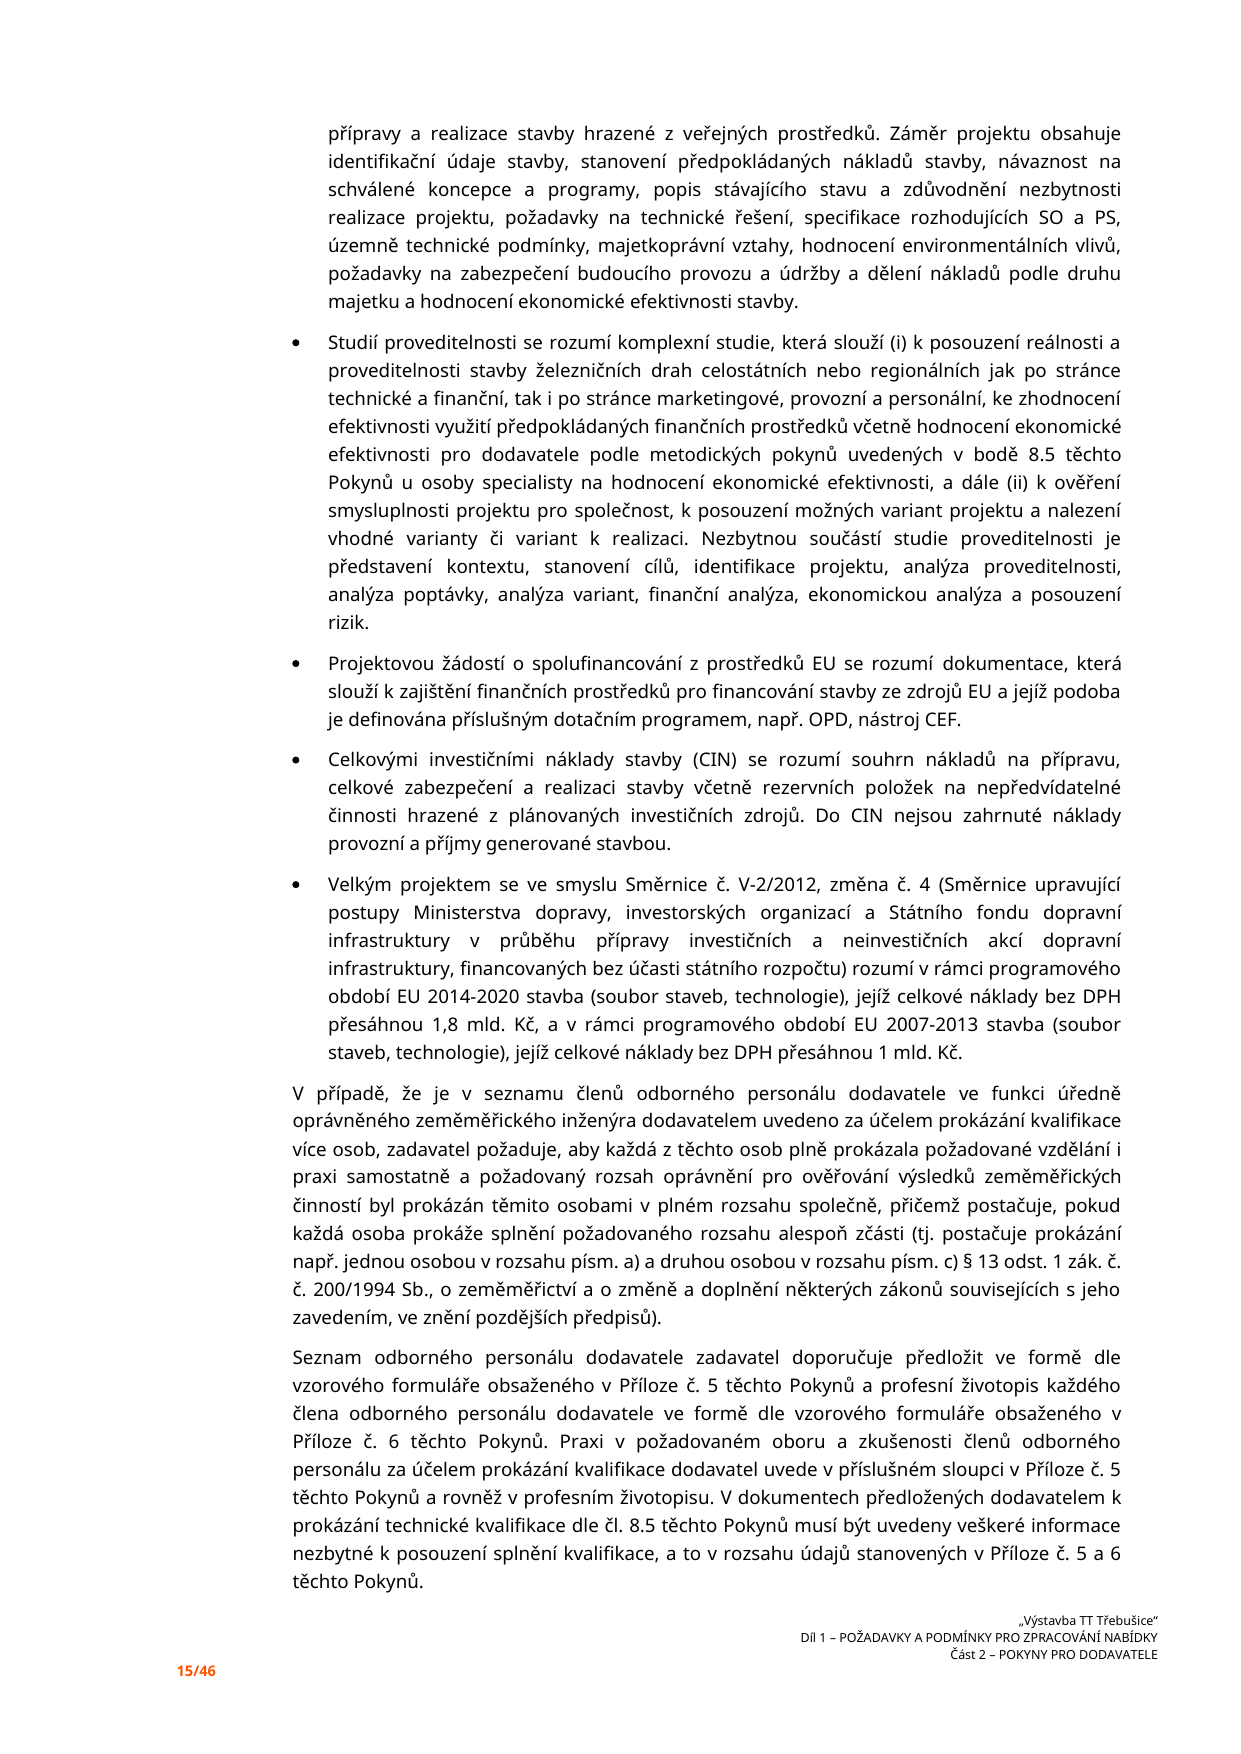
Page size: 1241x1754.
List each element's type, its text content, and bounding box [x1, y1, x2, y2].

text Projektovou žádostí o spolufinancování z prostředků EU se rozumí dokumentace, která slouží k zajištění finančních prostředků pro financování stavby ze zdrojů EU a jejíž podoba je definována příslušným dotačním programem, např. OPD, nástroj CEF. [292, 650, 1122, 732]
text Studií proveditelnosti se rozumí komplexní studie, která slouží (i) k posouzení reálnosti a proveditelnosti stavby železničních drah celostátních nebo regionálních jak po stránce technické a finanční, tak i po stránce marketingové, provozní a personální, ke zhodnocení efektivnosti využití předpokládaných finančních prostředků včetně hodnocení ekonomické efektivnosti pro dodavatele podle metodických pokynů uvedených v bodě 8.5 těchto Pokynů u osoby specialisty na hodnocení ekonomické efektivnosti, a dále (ii) k ověření smysluplnosti projektu pro společnost, k posouzení možných variant projektu a nalezení vhodné varianty či variant k realizaci. Nezbytnou součástí studie proveditelnosti je představení kontextu, stanovení cílů, identifikace projektu, analýza proveditelnosti, analýza poptávky, analýza variant, finanční analýza, ekonomickou analýza a posouzení rizik. [292, 329, 1122, 635]
text Velkým projektem se ve smyslu Směrnice č. V-2/2012, změna č. 4 (Směrnice upravující postupy Ministerstva dopravy, investorských organizací a Státního fondu dopravní infrastruktury v průběhu přípravy investičních a neinvestičních akcí dopravní infrastruktury, financovaných bez účasti státního rozpočtu) rozumí v rámci programového období EU 2014-2020 stavba (soubor staveb, technologie), jejíž celkové náklady bez DPH přesáhnou 1,8 mld. Kč, a v rámci programového období EU 2007-2013 stavba (soubor staveb, technologie), jejíž celkové náklady bez DPH přesáhnou 1 mld. Kč. [292, 871, 1122, 1065]
text V případě, že je v seznamu členů odborného personálu dodavatele ve funkci úředně oprávněného zeměměřického inženýra dodavatelem uvedeno za účelem prokázání kvalifikace více osob, zadavatel požaduje, aby každá z těchto osob plně prokázala požadované vzdělání i praxi samostatně a požadovaný rozsah oprávnění pro ověřování výsledků zeměměřických činností byl prokázán těmito osobami v plném rozsahu společně, přičemž postačuje, pokud každá osoba prokáže splnění požadovaného rozsahu alespoň zčásti (tj. postačuje prokázání např. jednou osobou v rozsahu písm. a) a druhou osobou v rozsahu písm. c) § 13 odst. 1 zák. č. č. 200/1994 Sb., o zeměměřictví a o změně a doplnění některých zákonů souvisejících s jeho zavedením, ve znění pozdějších předpisů). [292, 1080, 1122, 1329]
text Celkovými investičními náklady stavby (CIN) se rozumí souhrn nákladů na přípravu, celkové zabezpečení a realizaci stavby včetně rezervních položek na nepředvídatelné činnosti hrazené z plánovaných investičních zdrojů. Do CIN nejsou zahrnuté náklady provozní a příjmy generované stavbou. [292, 747, 1122, 856]
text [292, 121, 1122, 314]
text Seznam odborného personálu dodavatele zadavatel doporučuje předložit ve formě dle vzorového formuláře obsaženého v Příloze č. 5 těchto Pokynů a profesní životopis každého člena odborného personálu dodavatele ve formě dle vzorového formuláře obsaženého v Příloze č. 6 těchto Pokynů. Praxi v požadovaném oboru a zkušenosti členů odborného personálu za účelem prokázání kvalifikace dodavatel uvede v příslušném sloupci v Příloze č. 5 těchto Pokynů a rovněž v profesním životopisu. V dokumentech předložených dodavatelem k prokázání technické kvalifikace dle čl. 8.5 těchto Pokynů musí být uvedeny veškeré informace nezbytné k posouzení splnění kvalifikace, a to v rozsahu údajů stanovených v Příloze č. 5 a 6 těchto Pokynů. [292, 1344, 1122, 1594]
